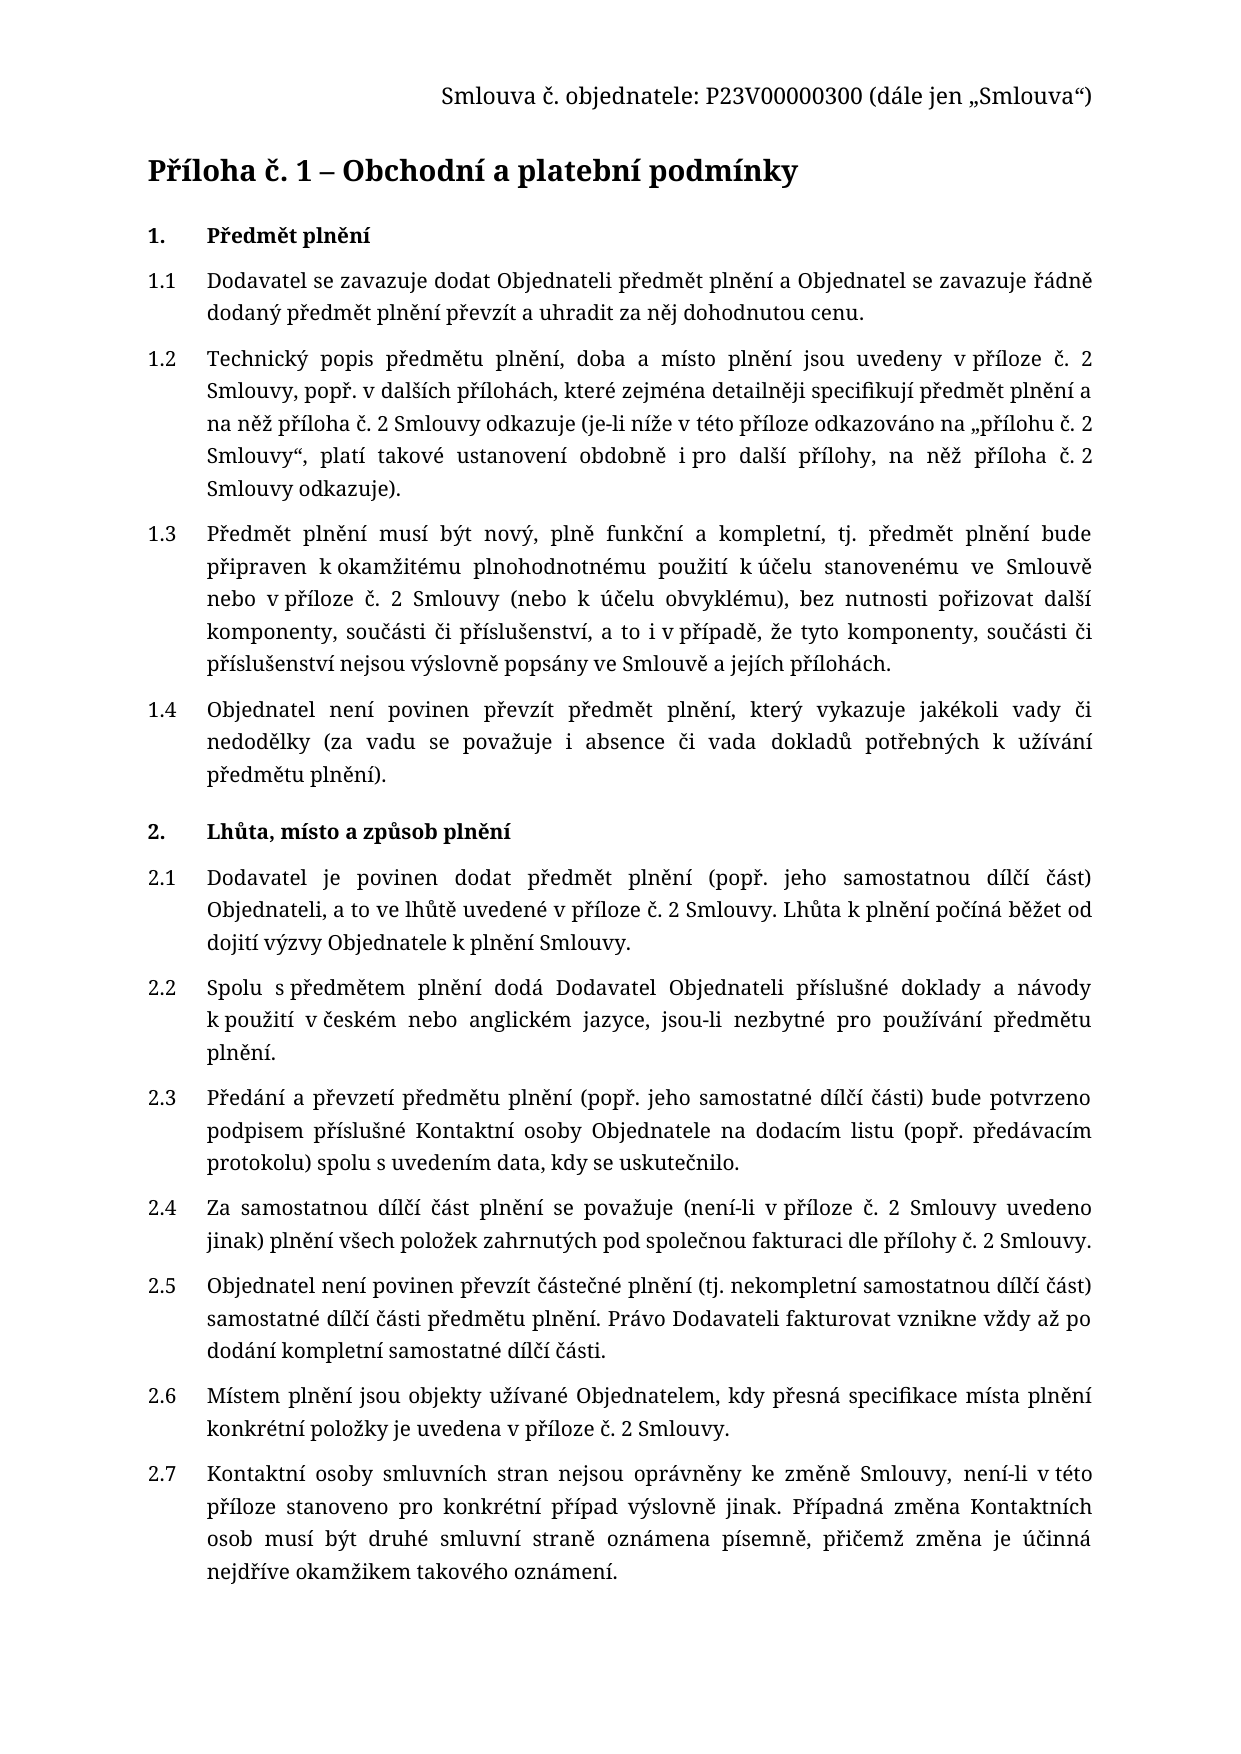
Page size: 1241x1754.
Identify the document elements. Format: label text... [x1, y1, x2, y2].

list Lhůta, místo a způsob plnění [148, 817, 1093, 846]
text Příloha č. 1 – Obchodní a platební podmínky [148, 150, 1093, 190]
list Spolu s předmětem plnění dodá Dodavatel Objednateli příslušné doklady a návody k použití v českém nebo anglickém jazyce, jsou-li nezbytné pro používání předmětu plnění. [148, 973, 1093, 1067]
list Předmět plnění musí být nový, plně funkční a kompletní, tj. předmět plnění bude připraven k okamžitému plnohodnotnému použití k účelu stanovenému ve Smlouvě nebo v příloze č. 2 Smlouvy (nebo k účelu obvyklému), bez nutnosti pořizovat další komponenty, součásti či příslušenství, a to i v případě, že tyto komponenty, součásti či příslušenství nejsou výslovně popsány ve Smlouvě a jejích přílohách. [148, 519, 1093, 678]
list Dodavatel se zavazuje dodat Objednateli předmět plnění a Objednatel se zavazuje řádně dodaný předmět plnění převzít a uhradit za něj dohodnutou cenu. [148, 266, 1093, 327]
list Místem plnění jsou objekty užívané Objednatelem, kdy přesná specifikace místa plnění konkrétní položky je uvedena v příloze č. 2 Smlouvy. [148, 1382, 1093, 1443]
list Dodavatel je povinen dodat předmět plnění (popř. jeho samostatnou dílčí část) Objednateli, a to ve lhůtě uvedené v příloze č. 2 Smlouvy. Lhůta k plnění počíná běžet od dojití výzvy Objednatele k plnění Smlouvy. [148, 863, 1093, 956]
list Objednatel není povinen převzít předmět plnění, který vykazuje jakékoli vady či nedodělky (za vadu se považuje i absence či vada dokladů potřebných k užívání předmětu plnění). [148, 695, 1093, 788]
list Předání a převzetí předmětu plnění (popř. jeho samostatné dílčí části) bude potvrzeno podpisem příslušné Kontaktní osoby Objednatele na dodacím listu (popř. předávacím protokolu) spolu s uvedením data, kdy se uskutečnilo. [148, 1083, 1093, 1177]
list Za samostatnou dílčí část plnění se považuje (není-li v příloze č. 2 Smlouvy uvedeno jinak) plnění všech položek zahrnutých pod společnou fakturaci dle přílohy č. 2 Smlouvy. [148, 1193, 1093, 1254]
list Předmět plnění [148, 221, 1093, 249]
list Kontaktní osoby smluvních stran nejsou oprávněny ke změně Smlouvy, není-li v této příloze stanoveno pro konkrétní případ výslovně jinak. Případná změna Kontaktních osob musí být druhé smluvní straně oznámena písemně, přičemž změna je účinná nejdříve okamžikem takového oznámení. [148, 1459, 1093, 1586]
list Technický popis předmětu plnění, doba a místo plnění jsou uvedeny v příloze č. 2 Smlouvy, popř. v dalších přílohách, které zejména detailněji specifikují předmět plnění a na něž příloha č. 2 Smlouvy odkazuje (je-li níže v této příloze odkazováno na „přílohu č. 2 Smlouvy“, platí takové ustanovení obdobně i pro další přílohy, na něž příloha č. 2 Smlouvy odkazuje). [148, 344, 1093, 502]
list Objednatel není povinen převzít částečné plnění (tj. nekompletní samostatnou dílčí část) samostatné dílčí části předmětu plnění. Právo Dodavateli fakturovat vznikne vždy až po dodání kompletní samostatné dílčí části. [148, 1271, 1093, 1365]
